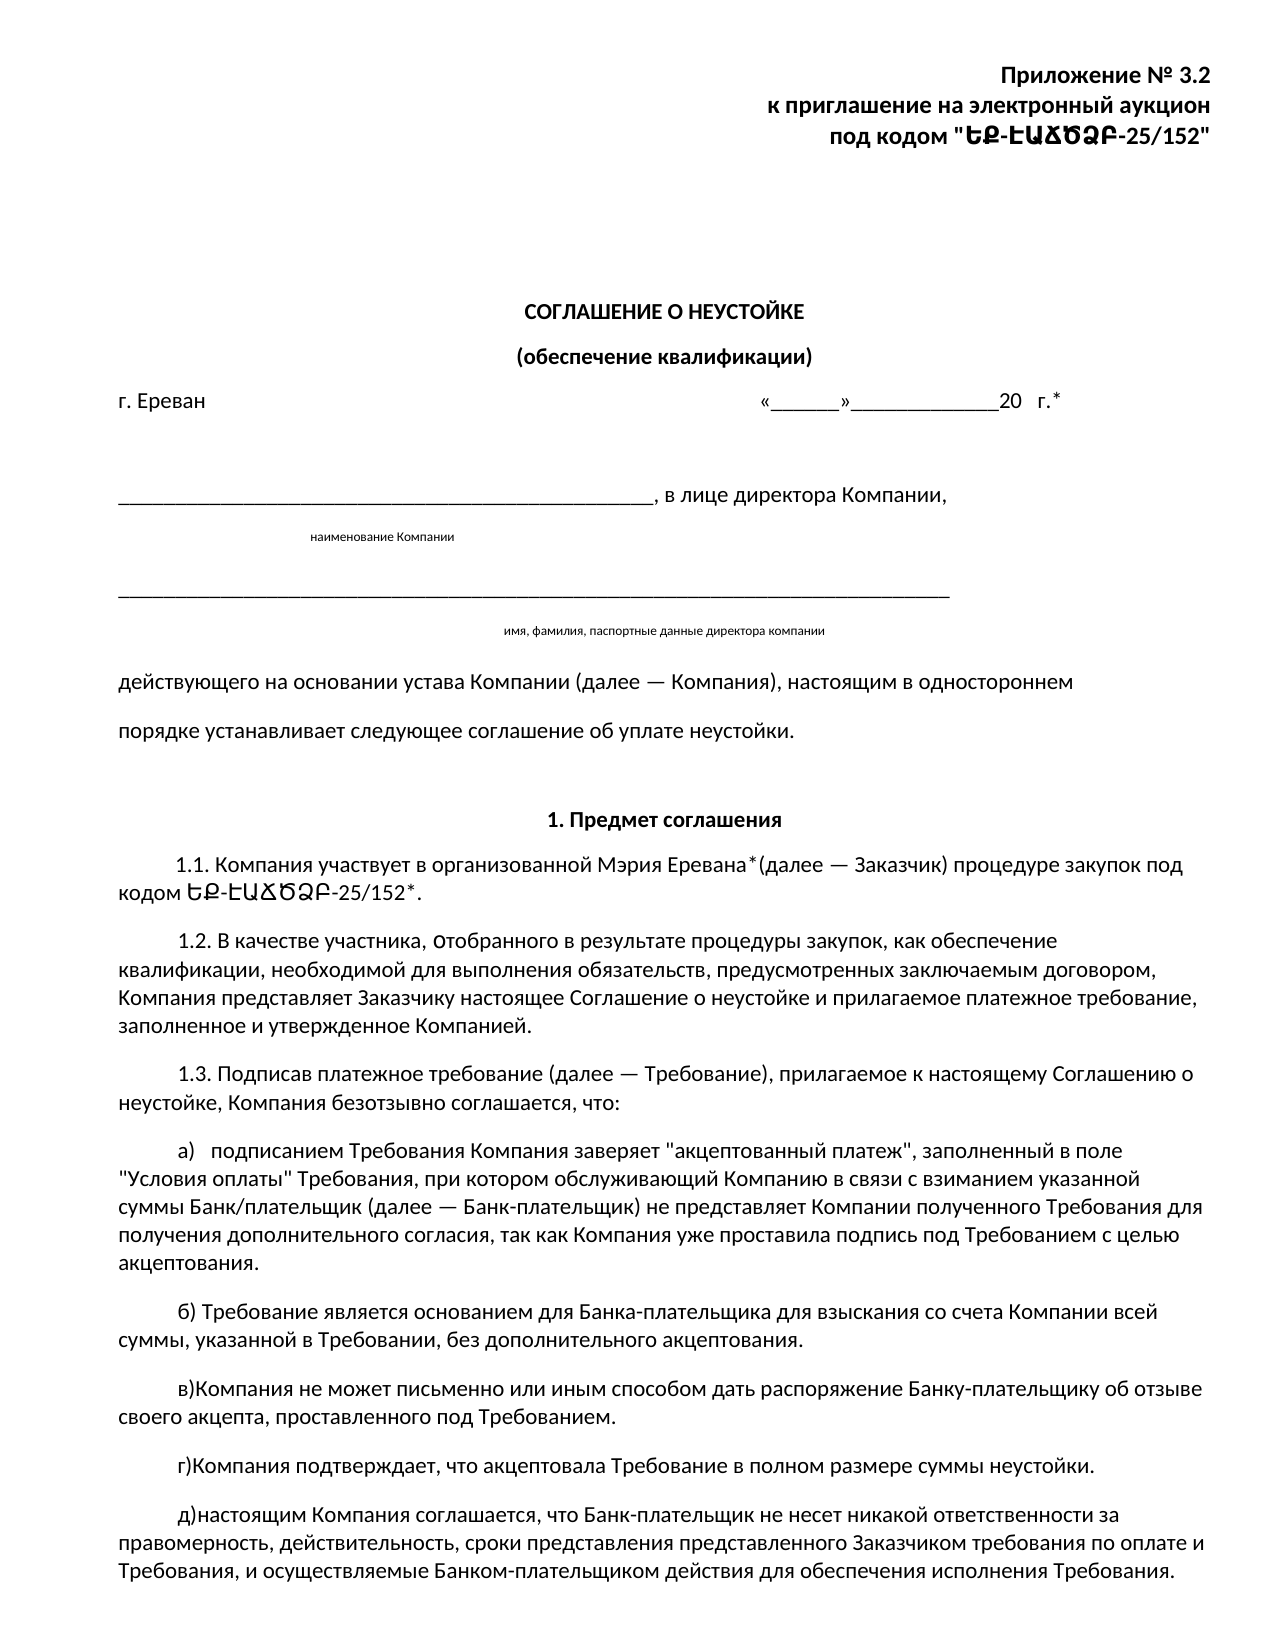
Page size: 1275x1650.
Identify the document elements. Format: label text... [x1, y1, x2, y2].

text 1.3. Подписав платежное требование (далее — Требование), прилагаемое к настоящему Соглашению о неустойке, Компания безотзывно соглашается, что: [118, 1059, 1211, 1116]
text _________________________________________________________________________ [118, 573, 1211, 601]
text 1.2. В качестве участника, օтобранного в результате процедуры закупок, как обеспечение квалификации, необходимой для выполнения обязательств, предусмотренных заключаемым договором, Kомпания представляет Заказчику настоящее Соглашение о неустойке и прилагаемое платежное требование, заполненное и утвержденное Компанией. [118, 927, 1211, 1039]
text а) подписанием Требования Компания заверяет "акцептованный платеж", заполненный в поле "Условия оплаты" Требования, при котором обслуживающий Компанию в связи с взиманием указанной суммы Банк/плательщик (далее — Банк-плательщик) не представляет Компании полученного Требования для получения дополнительного согласия, так как Компания уже проставила подпись под Требованием с целью акцептования. [118, 1136, 1211, 1277]
text г)Компания подтверждает, что акцептовала Требование в полном размере суммы неустойки. [118, 1451, 1211, 1479]
table_header «______»_____________20 г.* [605, 387, 1074, 435]
text 1. Предмет соглашения [118, 805, 1211, 833]
text б) Требование является основанием для Банка-плательщика для взыскания со счета Компании всей суммы, указанной в Требовании, без дополнительного акцептования. [118, 1297, 1211, 1353]
text _______________________________________________, в лице директора Компании, [118, 480, 1211, 508]
text в)Компания не может письменно или иным способом дать распоряжение Банку-плательщику об отзыве своего акцепта, проставленного под Требованием. [118, 1374, 1211, 1430]
table_header г. Ереван [107, 387, 605, 435]
text под кодом "ԵՔ-ԷԱՃԾՁԲ-25/152" [148, 120, 1211, 151]
text порядке устанавливает следующее соглашение об уплате неустойки. [118, 716, 1211, 744]
text 1.1. Компания участвует в организованной Мэрия Еревана*(далее — Заказчик) процедуре закупок под кодом ԵՔ-ԷԱՃԾՁԲ-25/152*. [118, 850, 1211, 906]
text действующего на основании устава Компании (далее — Компания), настоящим в одностороннем [118, 667, 1211, 695]
text к приглашение на электронный аукцион [148, 89, 1211, 120]
text д)настоящим Компания соглашается, что Банк-плательщик не несет никакой ответственности за правомерность, действительность, сроки представления представленного Заказчиком требования по оплате и Требования, и осуществляемые Банком-плательщиком действия для обеспечения исполнения Требования. [118, 1500, 1211, 1584]
text СОГЛАШЕНИЕ О НЕУСТОЙКЕ [118, 297, 1211, 325]
text наименование Компании [310, 529, 1211, 557]
text имя, фамилия, паспортные данные директора компании [118, 622, 1211, 650]
text (обеспечение квалификации) [118, 342, 1211, 370]
text Приложение № 3.2 [118, 59, 1211, 89]
